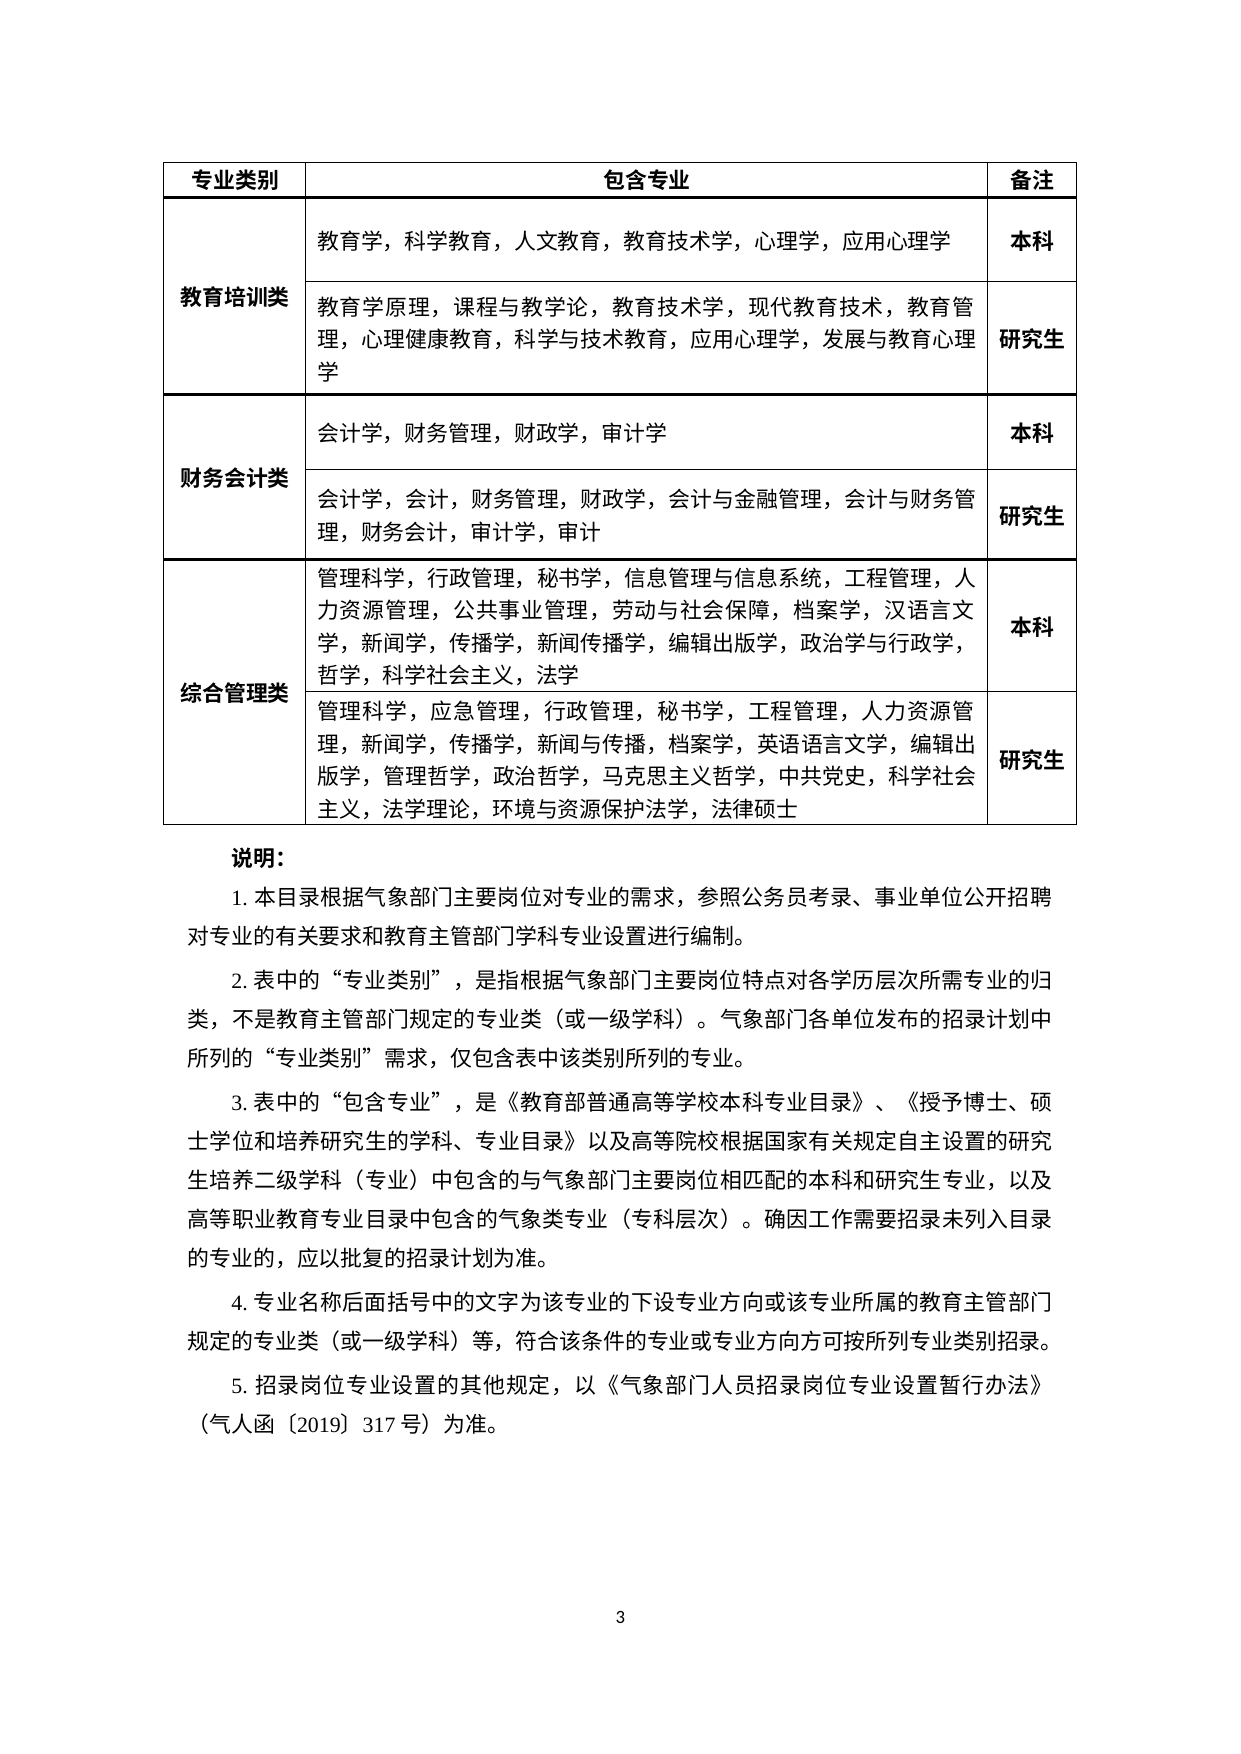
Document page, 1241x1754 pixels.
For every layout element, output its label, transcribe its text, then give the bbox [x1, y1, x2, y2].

table_cell 本科 [988, 199, 1076, 281]
table_cell 管理科学，行政管理，秘书学，信息管理与信息系统，工程管理，人力资源管理，公共事业管理，劳动与社会保障，档案学，汉语言文学，新闻学，传播学，新闻传播学，编辑出版学，政治学与行政学，哲学，科学社会主义，法学 [306, 561, 987, 691]
table_cell 财务会计类 [164, 396, 305, 557]
table_cell 会计学，财务管理，财政学，审计学 [306, 396, 987, 468]
table_header 专业类别 [164, 163, 305, 196]
table_cell 本科 [988, 396, 1076, 468]
table_cell 研究生 [988, 470, 1076, 557]
table_header 备注 [988, 163, 1076, 196]
text 5. 招录岗位专业设置的其他规定，以《气象部门人员招录岗位专业设置暂行办法》（气人函〔2019〕317号）为准。 [187, 1367, 1053, 1439]
text 4. 专业名称后面括号中的文字为该专业的下设专业方向或该专业所属的教育主管部门规定的专业类（或一级学科）等，符合该条件的专业或专业方向方可按所列专业类别招录。 [187, 1284, 1053, 1356]
text 说明： [187, 841, 1053, 873]
table_cell 教育学原理，课程与教学论，教育技术学，现代教育技术，教育管理，心理健康教育，科学与技术教育，应用心理学，发展与教育心理学 [306, 282, 987, 393]
table_header 包含专业 [306, 163, 987, 196]
text 1. 本目录根据气象部门主要岗位对专业的需求，参照公务员考录、事业单位公开招聘对专业的有关要求和教育主管部门学科专业设置进行编制。 [187, 880, 1053, 951]
table_cell 综合管理类 [164, 561, 305, 824]
text 3. 表中的“包含专业”，是《教育部普通高等学校本科专业目录》、《授予博士、硕士学位和培养研究生的学科、专业目录》以及高等院校根据国家有关规定自主设置的研究生培养二级学科（专业）中包含的与气象部门主要岗位相匹配的本科和研究生专业，以及高等职业教育专业目录中包含的气象类专业（专科层次）。确因工作需要招录未列入目录的专业的，应以批复的招录计划为准。 [187, 1084, 1053, 1273]
table_cell 管理科学，应急管理，行政管理，秘书学，工程管理，人力资源管理，新闻学，传播学，新闻与传播，档案学，英语语言文学，编辑出版学，管理哲学，政治哲学，马克思主义哲学，中共党史，科学社会主义，法学理论，环境与资源保护法学，法律硕士 [306, 692, 987, 824]
table_cell 研究生 [988, 692, 1076, 824]
table_cell 研究生 [988, 282, 1076, 393]
table_cell 教育培训类 [164, 199, 305, 393]
table_cell 教育学，科学教育，人文教育，教育技术学，心理学，应用心理学 [306, 199, 987, 281]
text 2. 表中的“专业类别”，是指根据气象部门主要岗位特点对各学历层次所需专业的归类，不是教育主管部门规定的专业类（或一级学科）。气象部门各单位发布的招录计划中，所列的“专业类别”需求，仅包含表中该类别所列的专业。 [187, 963, 1053, 1073]
table_cell 会计学，会计，财务管理，财政学，会计与金融管理，会计与财务管理，财务会计，审计学，审计 [306, 470, 987, 557]
table_cell 本科 [988, 561, 1076, 691]
